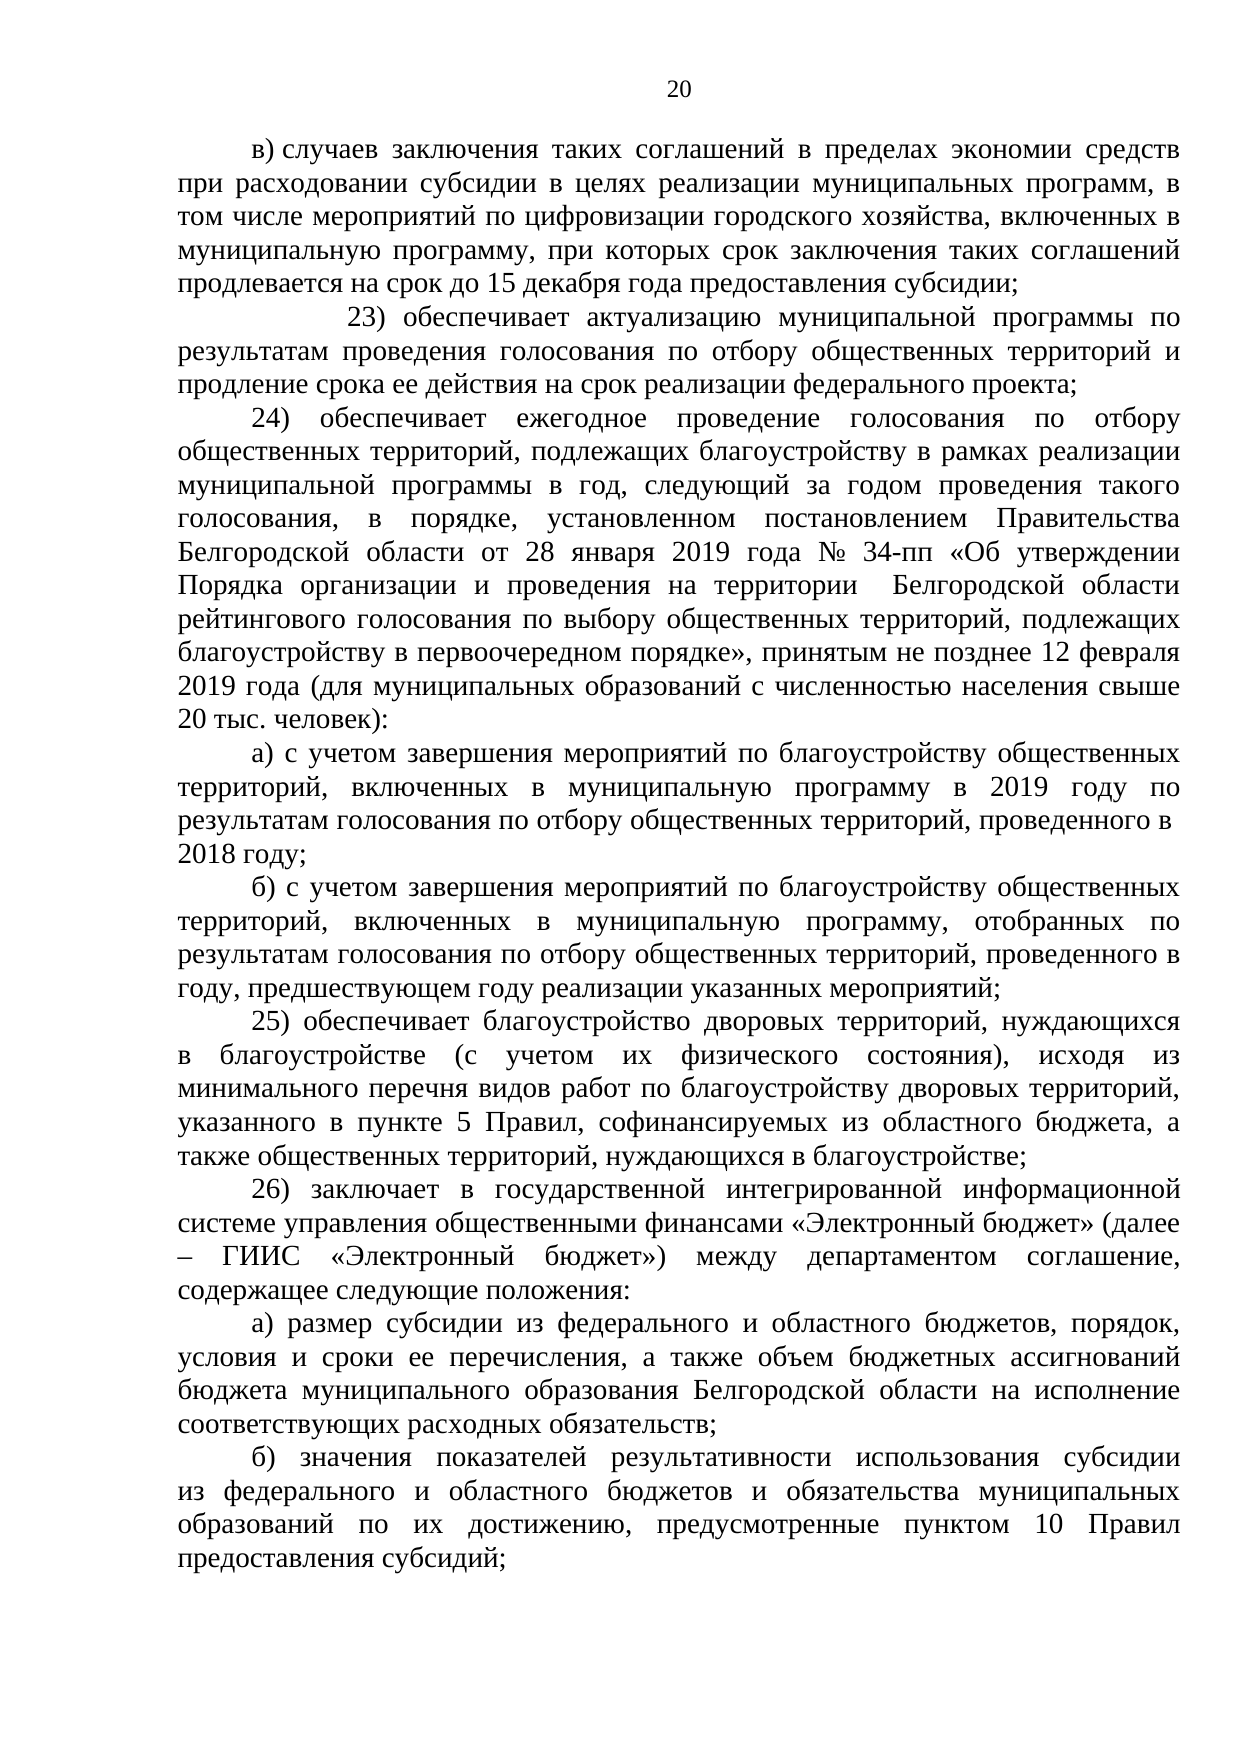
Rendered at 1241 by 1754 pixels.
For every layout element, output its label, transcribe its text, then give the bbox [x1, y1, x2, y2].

text а) размер субсидии из федерального и областного бюджетов, порядок, условия и сроки ее перечисления, а также объем бюджетных ассигнований бюджета муниципального образования Белгородской области на исполнение соответствующих расходных обязательств; [177, 1305, 1181, 1439]
text 23) обеспечивает актуализацию муниципальной программы по результатам проведения голосования по отбору общественных территорий и продление срока ее действия на срок реализации федерального проекта; [177, 299, 1181, 400]
text б) значения показателей результативности использования субсидии из федерального и областного бюджетов и обязательства муниципальных образований по их достижению, предусмотренные пунктом 10 Правил предоставления субсидий; [177, 1439, 1181, 1574]
text 25) обеспечивает благоустройство дворовых территорий, нуждающихся в благоустройстве (с учетом их физического состояния), исходя из минимального перечня видов работ по благоустройству дворовых территорий, указанного в пункте 5 Правил, софинансируемых из областного бюджета, а также общественных территорий, нуждающихся в благоустройстве; [177, 1003, 1181, 1171]
text 26) заключает в государственной интегрированной информационной системе управления общественными финансами «Электронный бюджет» (далее – ГИИС «Электронный бюджет») между департаментом соглашение, содержащее следующие положения: [177, 1171, 1181, 1305]
text а) с учетом завершения мероприятий по благоустройству общественных территорий, включенных в муниципальную программу в 2019 году по результатам голосования по отбору общественных территорий, проведенного в 2018 году; [177, 735, 1181, 869]
text б) с учетом завершения мероприятий по благоустройству общественных территорий, включенных в муниципальную программу, отобранных по результатам голосования по отбору общественных территорий, проведенного в году, предшествующем году реализации указанных мероприятий; [177, 869, 1181, 1003]
text 24) обеспечивает ежегодное проведение голосования по отбору общественных территорий, подлежащих благоустройству в рамках реализации муниципальной программы в год, следующий за годом проведения такого голосования, в порядке, установленном постановлением Правительства Белгородской области от 28 января 2019 года № 34-пп «Об утверждении Порядка организации и проведения на территории Белгородской области рейтингового голосования по выбору общественных территорий, подлежащих благоустройству в первоочередном порядке», принятым не позднее 12 февраля 2019 года (для муниципальных образований с численностью населения свыше 20 тыс. человек): [177, 400, 1181, 735]
text в) случаев заключения таких соглашений в пределах экономии средств при расходовании субсидии в целях реализации муниципальных программ, в том числе мероприятий по цифровизации городского хозяйства, включенных в муниципальную программу, при которых срок заключения таких соглашений продлевается на срок до 15 декабря года предоставления субсидии; [177, 131, 1181, 299]
